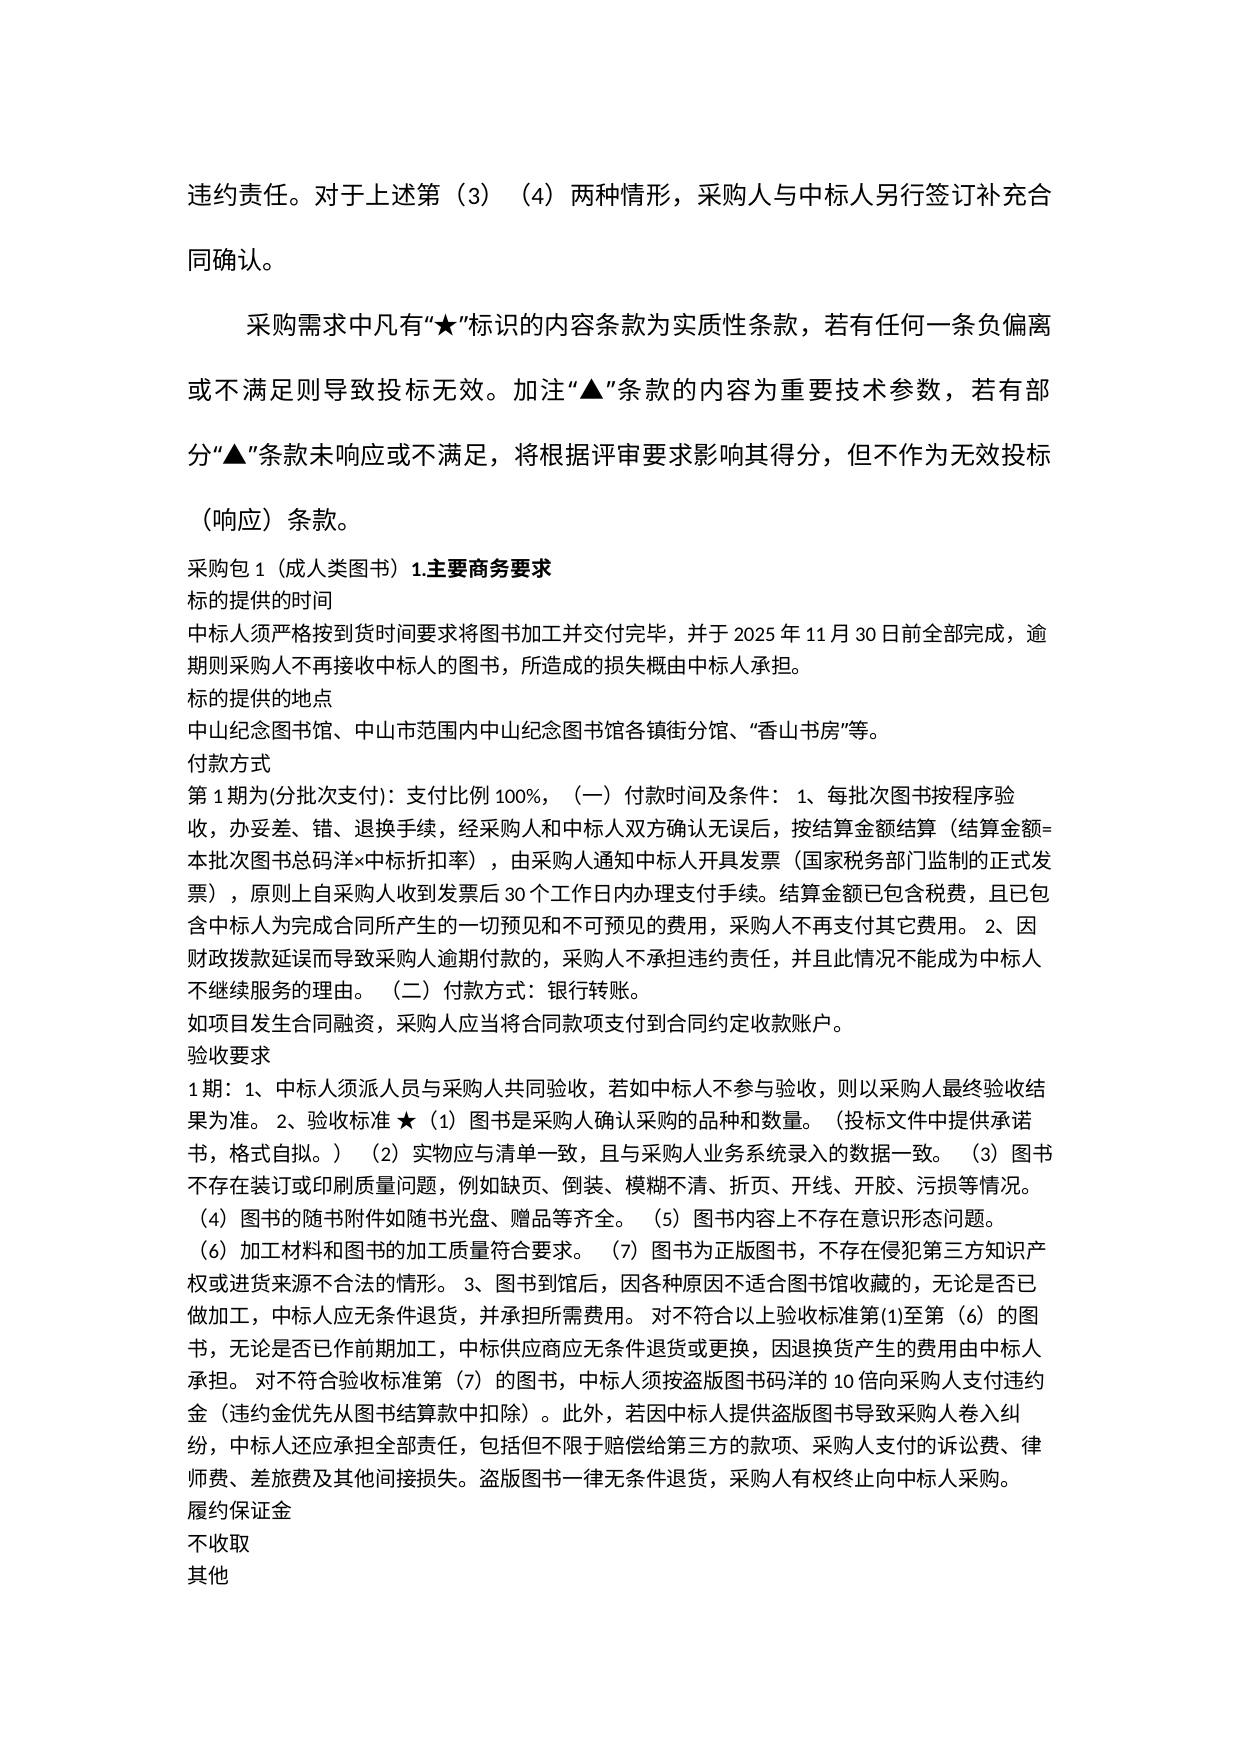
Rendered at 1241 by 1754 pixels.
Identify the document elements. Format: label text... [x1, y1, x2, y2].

text 采购包1（成人类图书）1.主要商务要求 [187, 552, 1053, 584]
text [187, 162, 1053, 292]
text 采购需求中凡有“★”标识的内容条款为实质性条款，若有任何一条负偏离或不满足则导致投标无效。加注“▲”条款的内容为重要技术参数，若有部分“▲”条款未响应或不满足，将根据评审要求影响其得分，但不作为无效投标（响应）条款。 [187, 292, 1053, 552]
